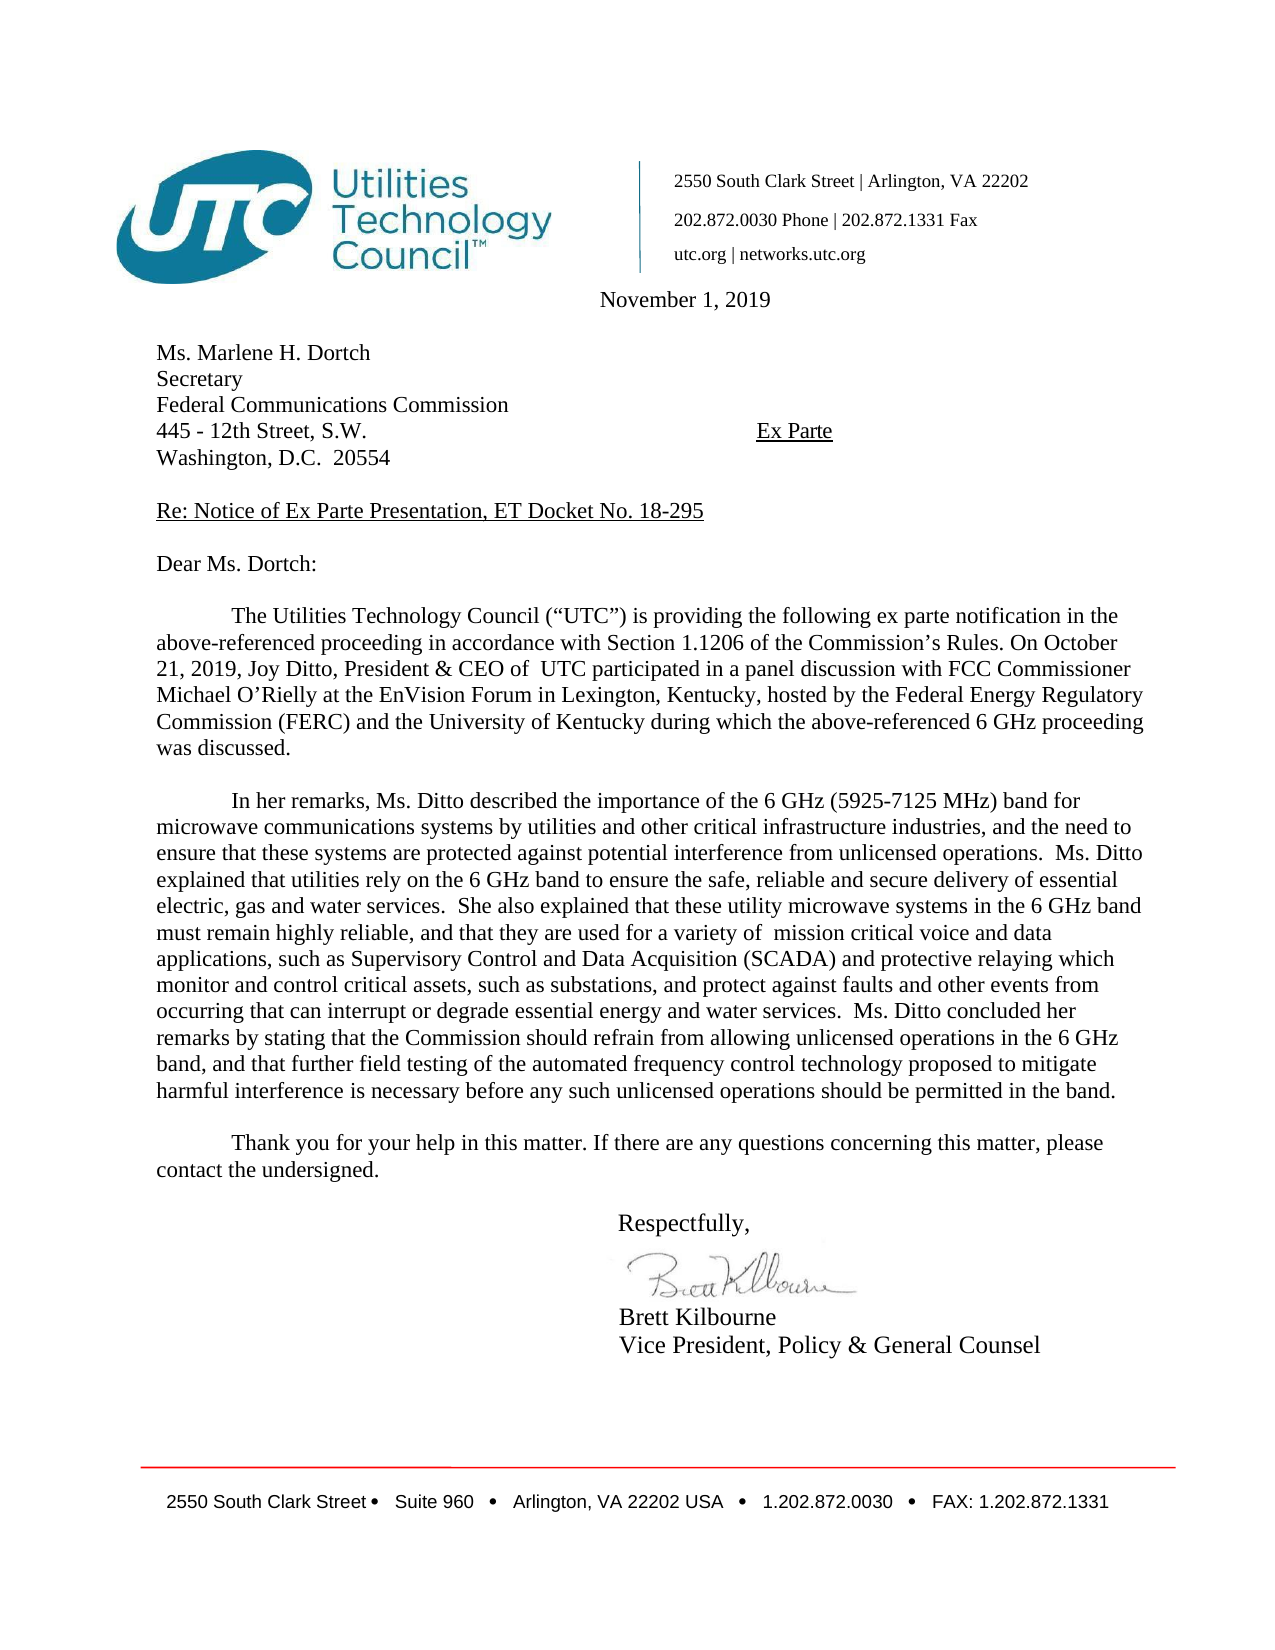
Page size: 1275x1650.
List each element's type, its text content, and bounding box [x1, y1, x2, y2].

text utc.org | networks.utc.org [733, 247, 1162, 263]
picture [606, 1237, 858, 1302]
text 445 - 12th Street, S.W. Ex Parte [156, 418, 1162, 444]
text Re: Notice of Ex Parte Presentation, ET Docket No. 18-295 [156, 497, 1162, 523]
text 2550 South Clark Street | Arlington, VA 22202 202.872.0030 Phone | 202.872.1331 Fax [674, 170, 1108, 230]
text Washington, D.C. 20554 [156, 444, 1162, 471]
picture [116, 150, 552, 284]
text Brett Kilbourne [619, 1302, 1059, 1330]
text Respectfully, [579, 1208, 789, 1237]
text November 1, 2019 [582, 286, 789, 312]
text Dear Ms. Dortch: [156, 550, 1162, 576]
text In her remarks, Ms. Ditto described the importance of the 6 GHz (5925-7125 MHz) band for microwave communications systems by utilities and other critical infrastructure industries, and the need to ensure that these systems are protected against potential interference from unlicensed operations. Ms. Ditto explained that utilities rely on the 6 GHz band to ensure the safe, reliable and secure delivery of essential electric, gas and water services. She also explained that these utility microwave systems in the 6 GHz band must remain highly reliable, and that they are used for a variety of mission critical voice and data applications, such as Supervisory Control and Data Acquisition (SCADA) and protective relaying which monitor and control critical assets, such as substations, and protect against faults and other events from occurring that can interrupt or degrade essential energy and water services. Ms. Ditto concluded her remarks by stating that the Commission should refrain from allowing unlicensed operations in the 6 GHz band, and that further field testing of the automated frequency control technology proposed to mitigate harmful interference is necessary before any such unlicensed operations should be permitted in the band. [156, 787, 1150, 1103]
text Ms. Marlene H. Dortch Secretary [156, 339, 396, 391]
text The Utilities Technology Council (“UTC”) is providing the following ex parte notification in the above-referenced proceeding in accordance with Section 1.1206 of the Commission’s Rules. On October 21, 2019, Joy Ditto, President & CEO of UTC participated in a panel discussion with FCC Commissioner Michael O’Rielly at the EnVision Forum in Lexington, Kentucky, hosted by the Federal Energy Regulatory Commission (FERC) and the University of Kentucky during which the above-referenced 6 GHz proceeding was discussed. [156, 602, 1150, 760]
text Federal Communications Commission [156, 392, 1162, 418]
text Thank you for your help in this matter. If there are any questions concerning this matter, please contact the undersigned. [156, 1129, 1129, 1182]
text Vice President, Policy & General Counsel [619, 1330, 1059, 1359]
